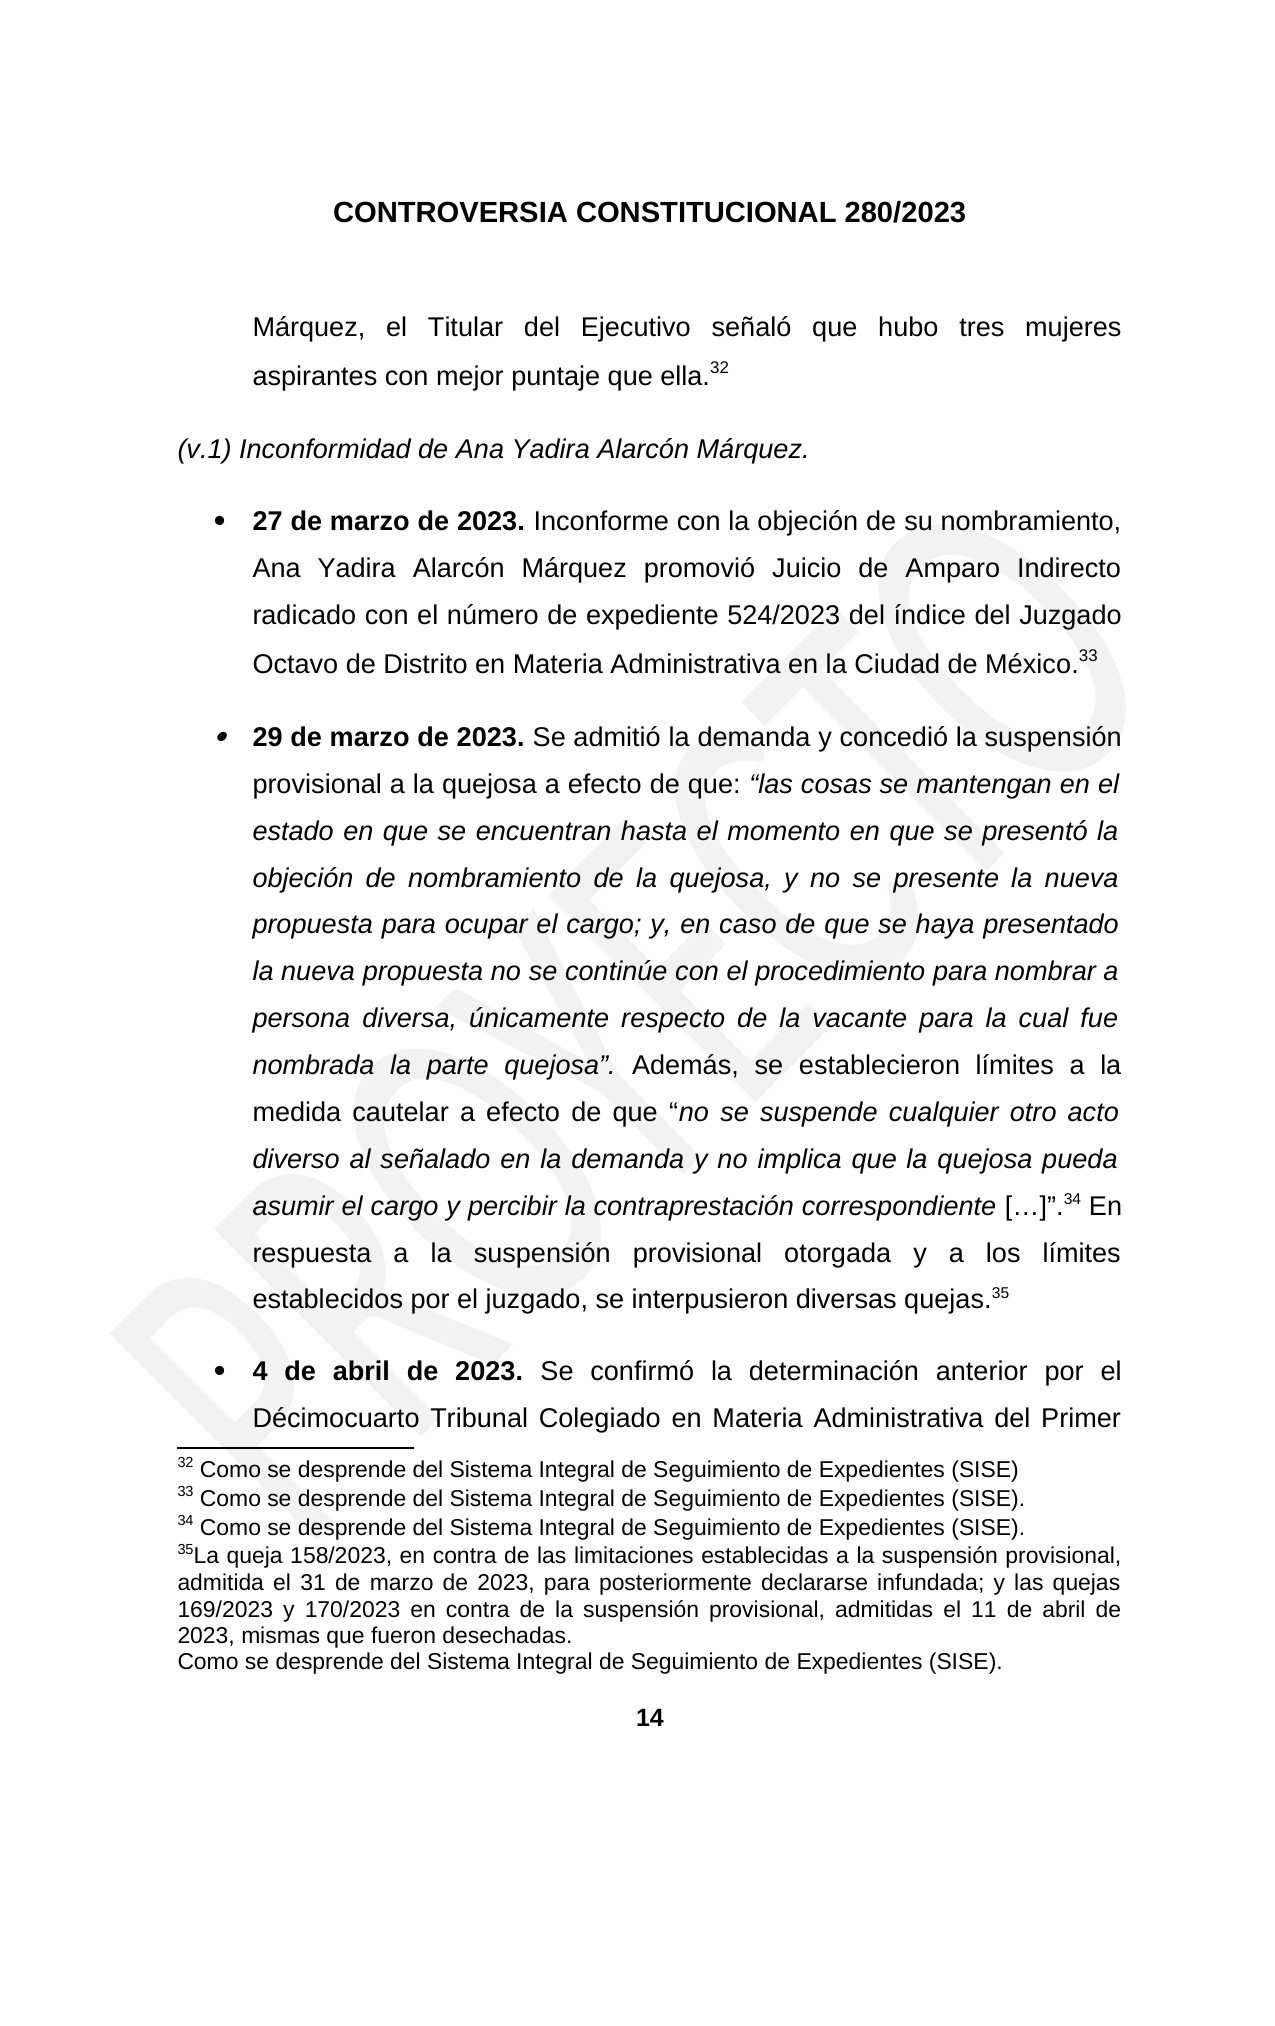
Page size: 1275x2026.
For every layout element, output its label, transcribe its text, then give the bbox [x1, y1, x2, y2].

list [215, 1355, 1122, 1434]
text (v.1) Inconformidad de Ana Yadira Alarcón Márquez. [177, 433, 1122, 464]
list 15 de marzo de 2023. La JUCOPO recibió oficio del Presidente objetando los nombramientos señalados por las siguientes razones: Rafael Luna Alviso no se encontraba inicialmente en la lista de aspirantes, obtuvo un puntaje inferior a 46 de los contendientes y se hallaba inmerso en conflicto de intereses; en cuanto a Yadira Alarcón Márquez, el Titular del Ejecutivo señaló que hubo tres mujeres aspirantes con mejor puntaje que ella. [215, 311, 1122, 391]
list 29 de marzo de 2023. Se admitió la demanda y concedió la suspensión provisional a la quejosa a efecto de que: “las cosas se mantengan en el estado en que se encuentran hasta el momento en que se presentó la objeción de nombramiento de la quejosa, y no se presente la nueva propuesta para ocupar el cargo; y, en caso de que se haya presentado la nueva propuesta no se continúe con el procedimiento para nombrar a persona diversa, únicamente respecto de la vacante para la cual fue nombrada la parte quejosa”. Además, se establecieron límites a la medida cautelar a efecto de que “no se suspende cualquier otro acto diverso al señalado en la demanda y no implica que la quejosa pueda asumir el cargo y percibir la contraprestación correspondiente […]”. En respuesta a la suspensión provisional otorgada y a los límites establecidos por el juzgado, se interpusieron diversas quejas. [215, 721, 1122, 1315]
list 27 de marzo de 2023. Inconforme con la objeción de su nombramiento, Ana Yadira Alarcón Márquez promovió Juicio de Amparo Indirecto radicado con el número de expediente 524/2023 del índice del Juzgado Octavo de Distrito en Materia Administrativa en la Ciudad de México. [215, 505, 1122, 679]
